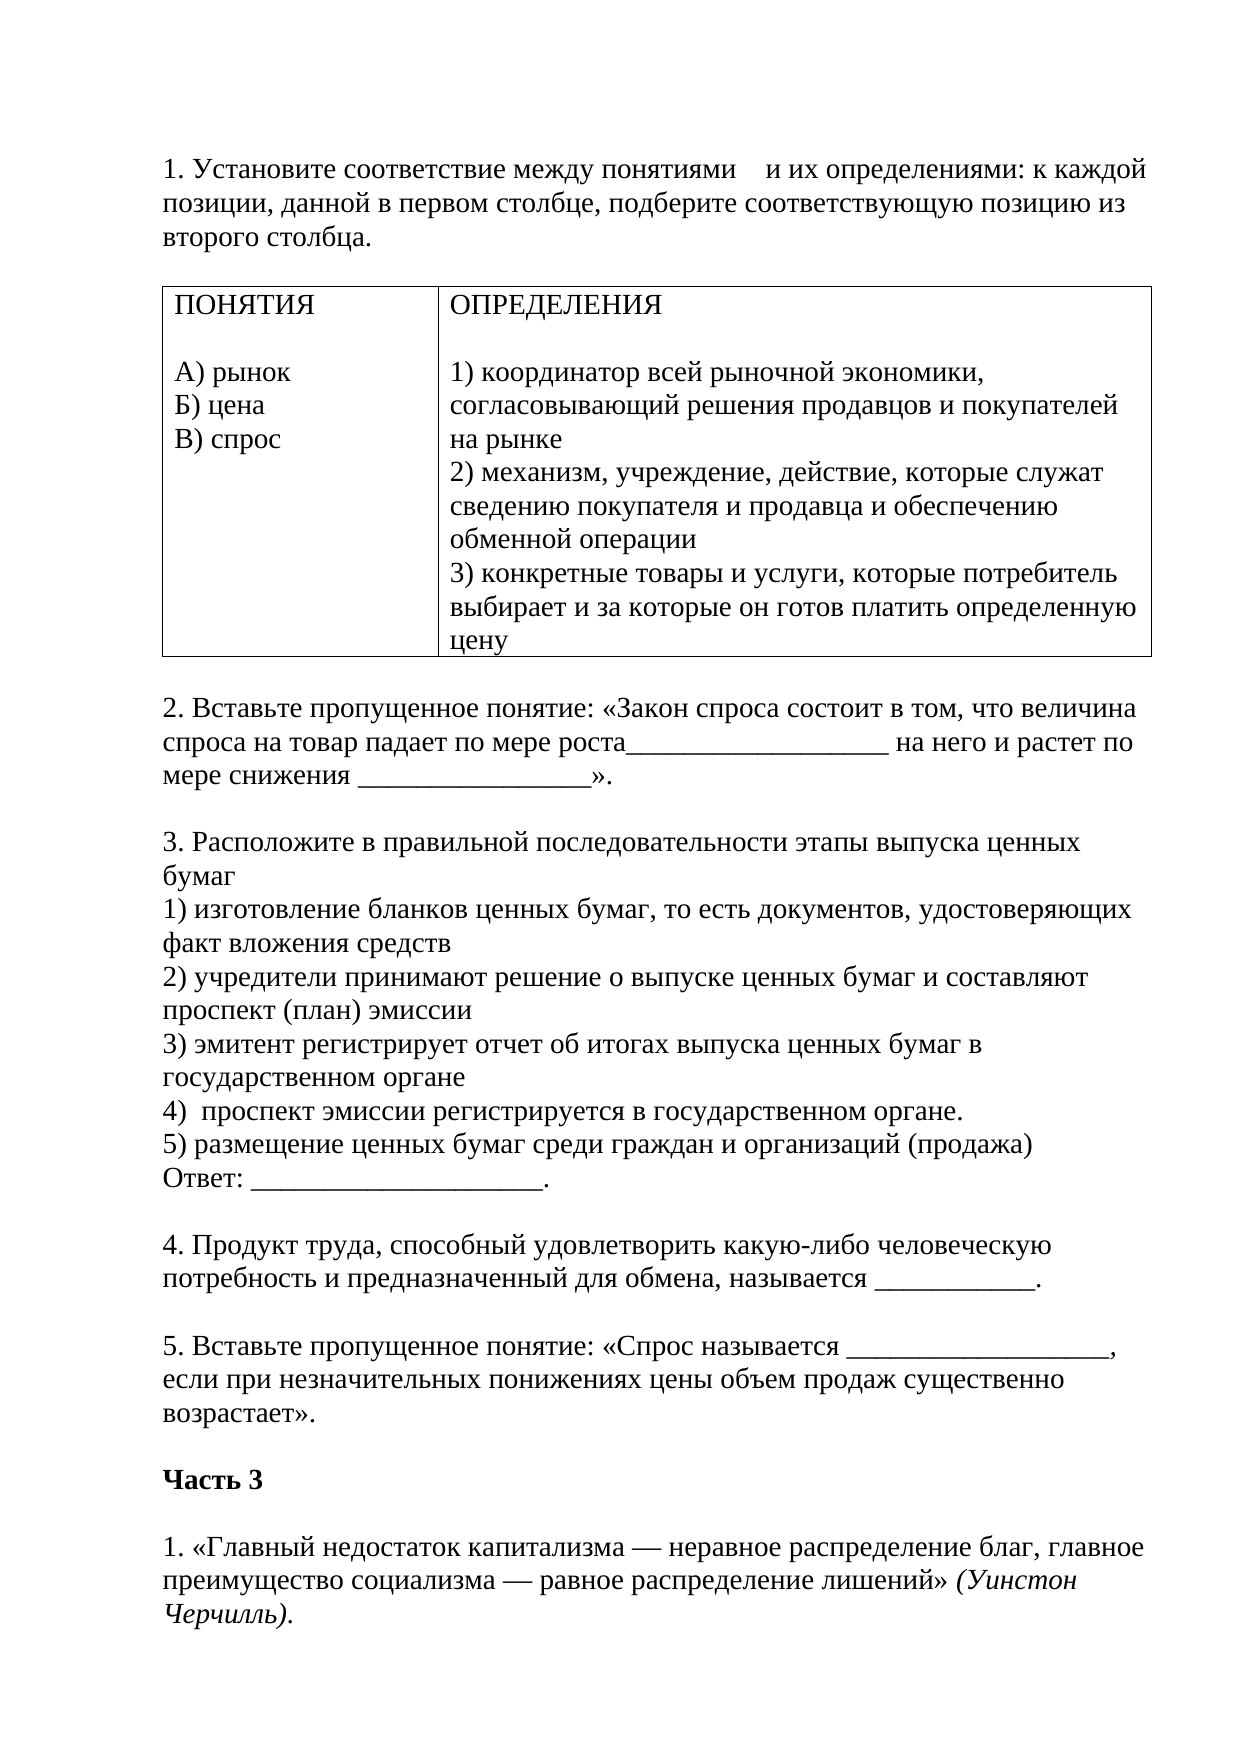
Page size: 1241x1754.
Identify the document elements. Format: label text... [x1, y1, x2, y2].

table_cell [163, 118, 1152, 286]
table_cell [163, 657, 1152, 1629]
